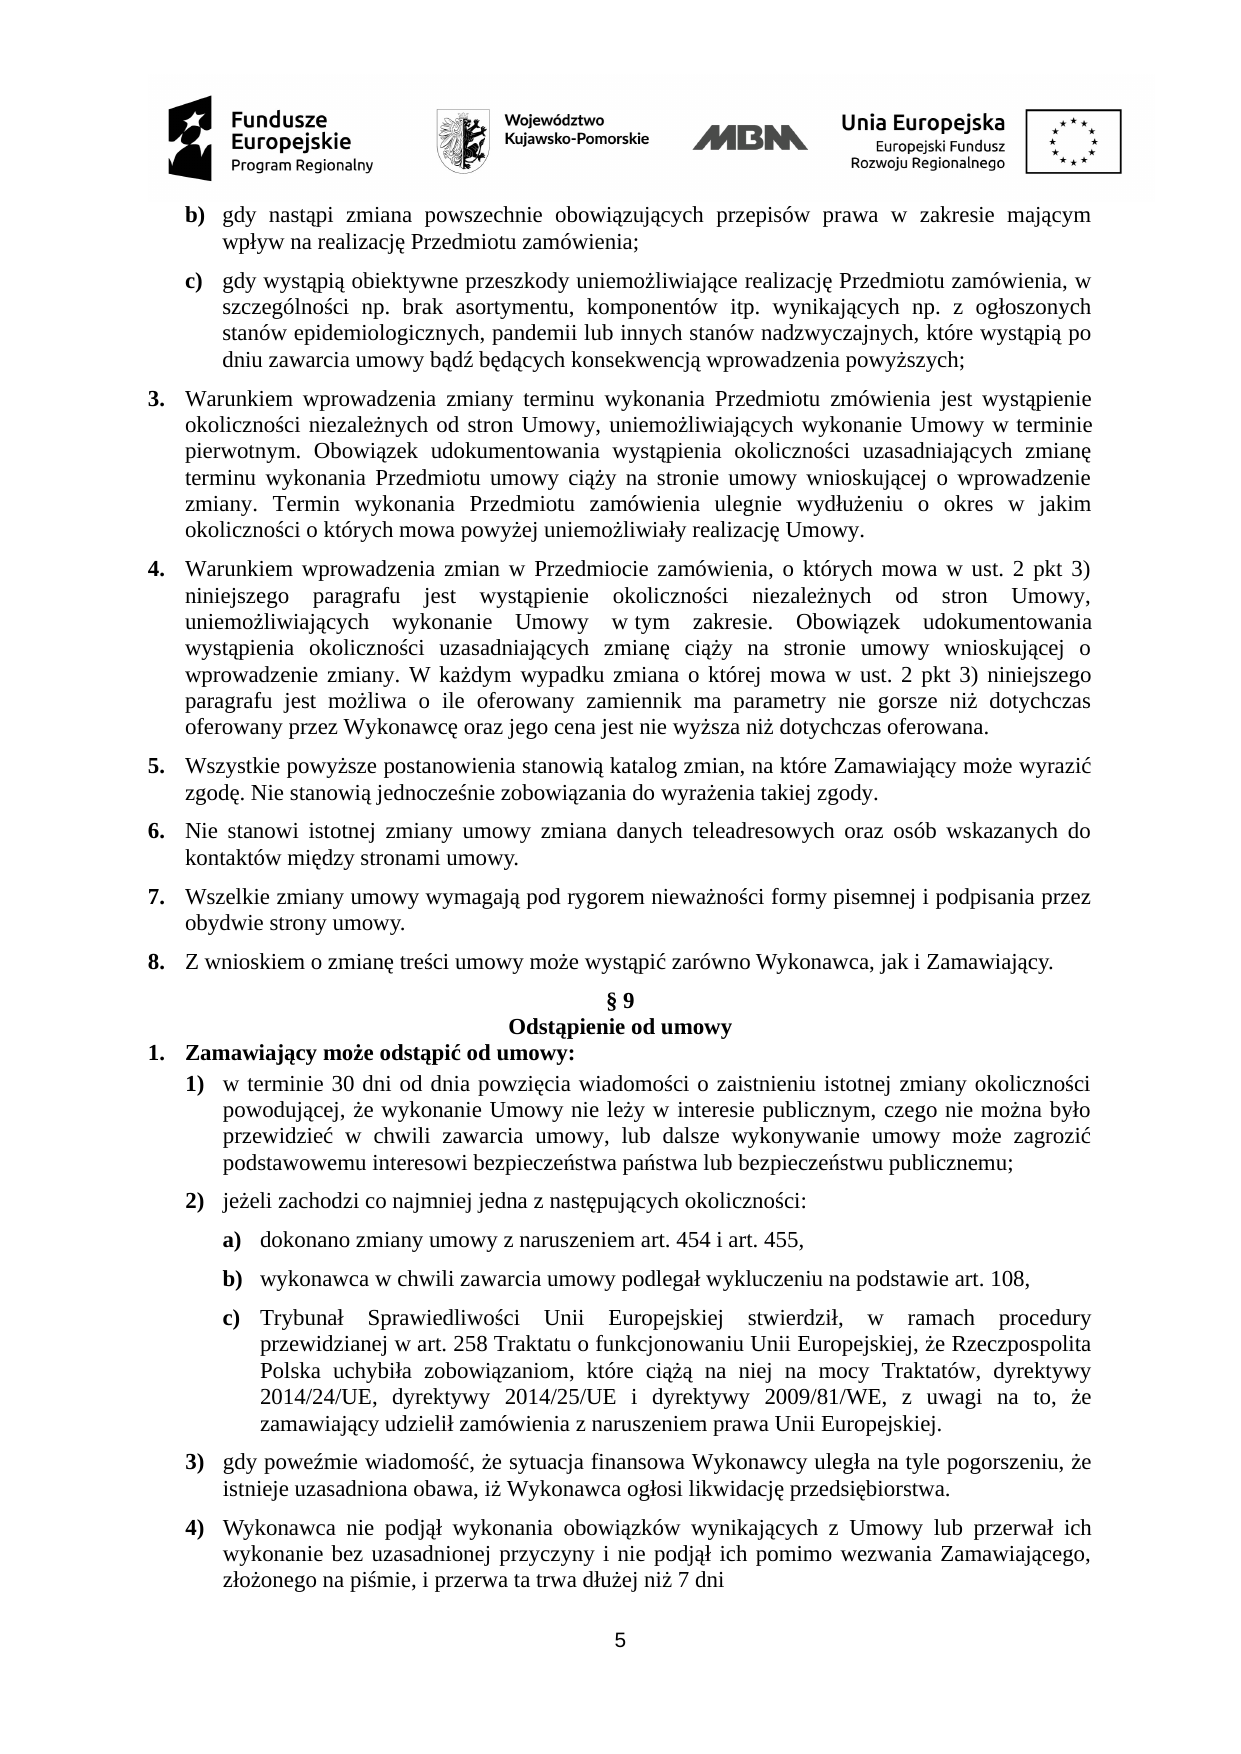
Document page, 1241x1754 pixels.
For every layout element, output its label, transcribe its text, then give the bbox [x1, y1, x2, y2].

list jeżeli zachodzi co najmniej jedna z następujących okoliczności: [185, 1188, 1093, 1214]
list Trybunał Sprawiedliwości Unii Europejskiej stwierdził, w ramach procedury przewidzianej w art. 258 Traktatu o funkcjonowaniu Unii Europejskiej, że Rzeczpospolita Polska uchybiła zobowiązaniom, które ciążą na niej na mocy Traktatów, dyrektywy 2014/24/UE, dyrektywy 2014/25/UE i dyrektywy 2009/81/WE, z uwagi na to, że zamawiający udzielił zamówienia z naruszeniem prawa Unii Europejskiej. [222, 1304, 1093, 1436]
list Zamawiający może odstąpić od umowy: [148, 1039, 1093, 1066]
list Wszystkie powyższe postanowienia stanowią katalog zmian, na które Zamawiający może wyrazić zgodę. Nie stanowią jednocześnie zobowiązania do wyrażenia takiej zgody. [148, 752, 1093, 805]
list Wszelkie zmiany umowy wymagają pod rygorem nieważności formy pisemnej i podpisania przez obydwie strony umowy. [148, 883, 1093, 935]
list Nie stanowi istotnej zmiany umowy zmiana danych teleadresowych oraz osób wskazanych do kontaktów między stronami umowy. [148, 817, 1093, 870]
text § 9 [148, 987, 1093, 1013]
list dokonano zmiany umowy z naruszeniem art. 454 i art. 455, [222, 1226, 1093, 1253]
list Warunkiem wprowadzenia zmian w Przedmiocie zamówienia, o których mowa w ust. 2 pkt 3) niniejszego paragrafu jest wystąpienie okoliczności niezależnych od stron Umowy, uniemożliwiających wykonanie Umowy w tym zakresie. Obowiązek udokumentowania wystąpienia okoliczności uzasadniających zmianę ciąży na stronie umowy wnioskującej o wprowadzenie zmiany. W każdym wypadku zmiana o której mowa w ust. 2 pkt 3) niniejszego paragrafu jest możliwa o ile oferowany zamiennik ma parametry nie gorsze niż dotychczas oferowany przez Wykonawcę oraz jego cena jest nie wyższa niż dotychczas oferowana. [148, 555, 1093, 740]
list gdy nastąpi zmiana powszechnie obowiązujących przepisów prawa w zakresie mającym wpływ na realizację Przedmiotu zamówienia; [185, 131, 1093, 254]
list Warunkiem wprowadzenia zmiany terminu wykonania Przedmiotu zmówienia jest wystąpienie okoliczności niezależnych od stron Umowy, uniemożliwiających wykonanie Umowy w terminie pierwotnym. Obowiązek udokumentowania wystąpienia okoliczności uzasadniających zmianę terminu wykonania Przedmiotu umowy ciąży na stronie umowy wnioskującej o wprowadzenie zmiany. Termin wykonania Przedmiotu zamówienia ulegnie wydłużeniu o okres w jakim okoliczności o których mowa powyżej uniemożliwiały realizację Umowy. [148, 385, 1093, 543]
list Wykonawca nie podjął wykonania obowiązków wynikających z Umowy lub przerwał ich wykonanie bez uzasadnionej przyczyny i nie podjął ich pomimo wezwania Zamawiającego, złożonego na piśmie, i przerwa ta trwa dłużej niż 7 dni [185, 1514, 1093, 1593]
list wykonawca w chwili zawarcia umowy podlegał wykluczeniu na podstawie art. 108, [222, 1265, 1093, 1292]
picture [147, 74, 1156, 202]
list w terminie 30 dni od dnia powzięcia wiadomości o zaistnieniu istotnej zmiany okoliczności powodującej, że wykonanie Umowy nie leży w interesie publicznym, czego nie można było przewidzieć w chwili zawarcia umowy, lub dalsze wykonywanie umowy może zagrozić podstawowemu interesowi bezpieczeństwa państwa lub bezpieczeństwu publicznemu; [185, 1070, 1093, 1175]
text Odstąpienie od umowy [148, 1013, 1093, 1039]
list Z wnioskiem o zmianę treści umowy może wystąpić zarówno Wykonawca, jak i Zamawiający. [148, 948, 1093, 974]
list gdy poweźmie wiadomość, że sytuacja finansowa Wykonawcy uległa na tyle pogorszeniu, że istnieje uzasadniona obawa, iż Wykonawca ogłosi likwidację przedsiębiorstwa. [185, 1448, 1093, 1501]
list gdy wystąpią obiektywne przeszkody uniemożliwiające realizację Przedmiotu zamówienia, w szczególności np. brak asortymentu, komponentów itp. wynikających np. z ogłoszonych stanów epidemiologicznych, pandemii lub innych stanów nadzwyczajnych, które wystąpią po dniu zawarcia umowy bądź będących konsekwencją wprowadzenia powyższych; [185, 267, 1093, 372]
